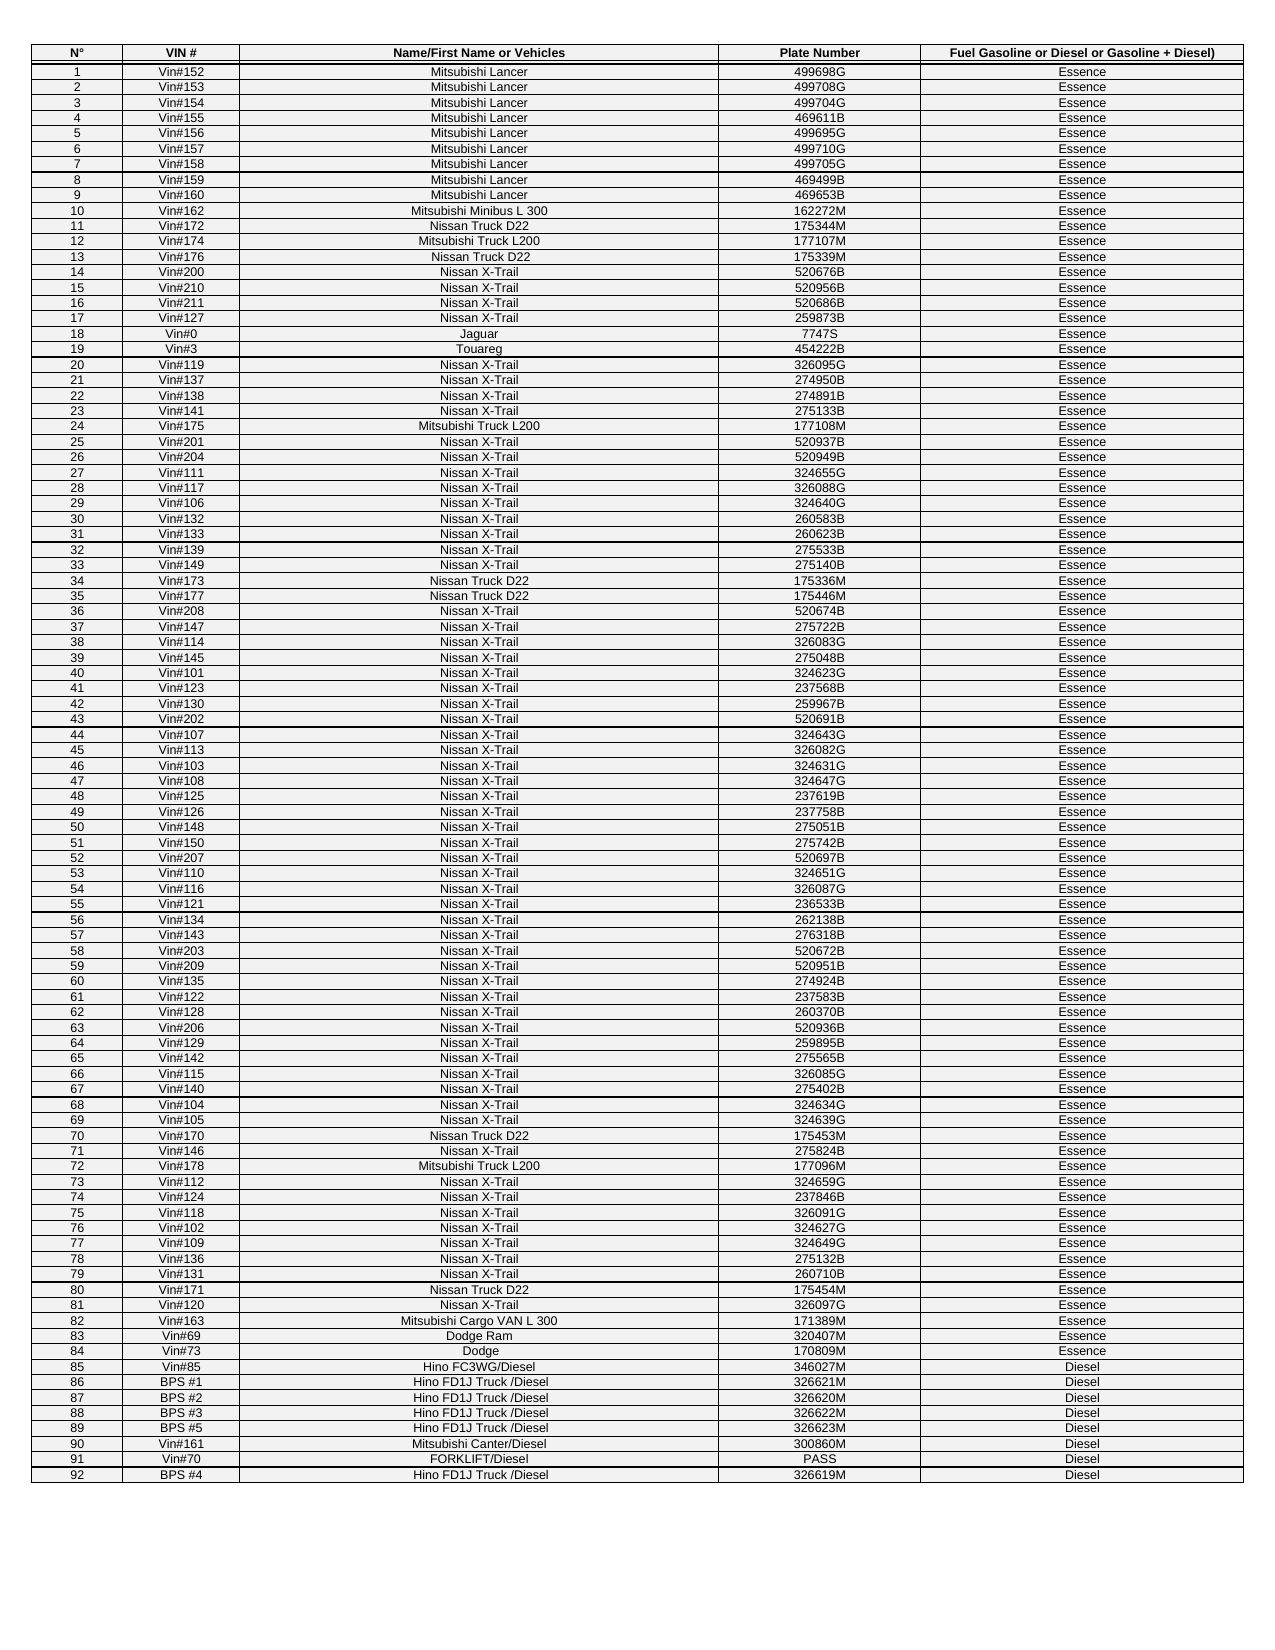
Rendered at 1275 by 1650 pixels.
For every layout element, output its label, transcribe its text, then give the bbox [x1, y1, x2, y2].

table_cell Vin#121 [123, 897, 239, 911]
table_cell 276318B [719, 928, 920, 942]
table_cell Hino FD1J Truck /Diesel [240, 1421, 718, 1436]
table_cell Mitsubishi Lancer [240, 80, 718, 94]
table_cell 324627G [719, 1221, 920, 1235]
table_cell Essence [921, 1252, 1243, 1266]
table_cell 499695G [719, 126, 920, 141]
table_cell 469611B [719, 111, 920, 125]
table_cell Essence [921, 1005, 1243, 1019]
table_cell Mitsubishi Truck L200 [240, 1159, 718, 1173]
table_cell 84 [32, 1344, 122, 1358]
table_header Plate Number [719, 45, 920, 60]
table_cell Vin#155 [123, 111, 239, 125]
table_cell Essence [921, 126, 1243, 141]
table_cell 175344M [719, 219, 920, 233]
table_cell 34 [32, 573, 122, 588]
table_cell Vin#145 [123, 650, 239, 665]
table_cell Essence [921, 1098, 1243, 1112]
table_cell 89 [32, 1421, 122, 1436]
table_cell Vin#176 [123, 250, 239, 264]
table_cell Essence [921, 1267, 1243, 1281]
table_cell Vin#178 [123, 1159, 239, 1173]
table_cell 67 [32, 1082, 122, 1096]
table_cell 76 [32, 1221, 122, 1235]
table_cell Essence [921, 959, 1243, 973]
table_cell Vin#119 [123, 358, 239, 372]
table_cell Essence [921, 712, 1243, 726]
table_cell Diesel [921, 1421, 1243, 1436]
table_cell Essence [921, 373, 1243, 387]
table_cell Vin#105 [123, 1113, 239, 1127]
table_cell Nissan X-Trail [240, 1175, 718, 1189]
table_cell 45 [32, 743, 122, 757]
table_cell Essence [921, 573, 1243, 588]
table_cell 55 [32, 897, 122, 911]
table_cell 78 [32, 1252, 122, 1266]
table_cell Nissan X-Trail [240, 1298, 718, 1312]
table_cell 5 [32, 126, 122, 141]
table_cell Essence [921, 1313, 1243, 1328]
table_cell Vin#102 [123, 1221, 239, 1235]
table_cell Mitsubishi Lancer [240, 111, 718, 125]
table_cell Mitsubishi Lancer [240, 65, 718, 79]
table_cell 499710G [719, 142, 920, 156]
table_cell 324623G [719, 666, 920, 680]
table_cell 259873B [719, 311, 920, 326]
table_cell Essence [921, 928, 1243, 942]
table_cell Nissan X-Trail [240, 1082, 718, 1096]
table_cell Vin#116 [123, 882, 239, 896]
table_cell 275742B [719, 835, 920, 850]
table_cell 275533B [719, 543, 920, 557]
table_cell 4 [32, 111, 122, 125]
table_cell 324640G [719, 496, 920, 511]
table_cell PASS [719, 1452, 920, 1466]
table_cell 92 [32, 1468, 122, 1482]
table_cell 52 [32, 851, 122, 865]
table_cell 300860M [719, 1437, 920, 1451]
table_cell Vin#113 [123, 743, 239, 757]
table_cell Nissan X-Trail [240, 913, 718, 927]
table_cell Nissan X-Trail [240, 512, 718, 526]
table_cell Vin#124 [123, 1190, 239, 1204]
table_cell Nissan X-Trail [240, 280, 718, 295]
table_cell Vin#157 [123, 142, 239, 156]
table_cell Essence [921, 774, 1243, 788]
table_cell Essence [921, 419, 1243, 433]
table_cell Essence [921, 173, 1243, 187]
table_cell Essence [921, 1128, 1243, 1143]
table_cell 66 [32, 1067, 122, 1081]
table_cell Nissan X-Trail [240, 265, 718, 279]
table_cell Essence [921, 157, 1243, 171]
table_cell Nissan X-Trail [240, 882, 718, 896]
table_cell Vin#152 [123, 65, 239, 79]
table_cell 28 [32, 481, 122, 495]
table_cell 175336M [719, 573, 920, 588]
table_cell Vin#210 [123, 280, 239, 295]
table_cell Vin#177 [123, 589, 239, 603]
table_cell 1 [32, 65, 122, 79]
table_cell 79 [32, 1267, 122, 1281]
table_cell Diesel [921, 1406, 1243, 1420]
table_cell Nissan X-Trail [240, 1144, 718, 1158]
table_cell Nissan X-Trail [240, 465, 718, 480]
table_cell 39 [32, 650, 122, 665]
table_cell 520956B [719, 280, 920, 295]
table_cell 10 [32, 203, 122, 218]
table_cell 90 [32, 1437, 122, 1451]
table_cell 324639G [719, 1113, 920, 1127]
table_cell Vin#174 [123, 234, 239, 248]
table_cell Vin#128 [123, 1005, 239, 1019]
table_cell Nissan X-Trail [240, 1067, 718, 1081]
table_cell Nissan X-Trail [240, 728, 718, 742]
table_cell Nissan X-Trail [240, 743, 718, 757]
table_cell Mitsubishi Minibus L 300 [240, 203, 718, 218]
table_cell Essence [921, 358, 1243, 372]
table_cell 324655G [719, 465, 920, 480]
table_cell 520691B [719, 712, 920, 726]
table_cell Essence [921, 589, 1243, 603]
table_cell Essence [921, 111, 1243, 125]
table_cell Vin#111 [123, 465, 239, 480]
table_cell Vin#200 [123, 265, 239, 279]
table_cell Vin#148 [123, 820, 239, 834]
table_cell 68 [32, 1098, 122, 1112]
table_cell Essence [921, 342, 1243, 356]
table_header VIN # [123, 45, 239, 60]
table_cell 499705G [719, 157, 920, 171]
table_cell 33 [32, 558, 122, 572]
table_cell 520676B [719, 265, 920, 279]
table_cell Vin#127 [123, 311, 239, 326]
table_cell Essence [921, 203, 1243, 218]
table_cell 275132B [719, 1252, 920, 1266]
table_cell 520936B [719, 1020, 920, 1035]
table_cell 171389M [719, 1313, 920, 1328]
table_cell 237583B [719, 990, 920, 1004]
table_cell 326619M [719, 1468, 920, 1482]
table_cell 65 [32, 1051, 122, 1066]
table_cell Vin#173 [123, 573, 239, 588]
table_cell 20 [32, 358, 122, 372]
table_cell 275051B [719, 820, 920, 834]
table_cell Essence [921, 789, 1243, 803]
table_cell Vin#140 [123, 1082, 239, 1096]
table_cell 46 [32, 758, 122, 773]
table_cell Dodge Ram [240, 1329, 718, 1343]
table_cell 77 [32, 1236, 122, 1251]
table_cell 16 [32, 296, 122, 310]
table_cell 32 [32, 543, 122, 557]
table_cell Nissan X-Trail [240, 543, 718, 557]
table_cell Vin#131 [123, 1267, 239, 1281]
table_cell Essence [921, 280, 1243, 295]
table_cell 53 [32, 866, 122, 881]
table_cell Vin#125 [123, 789, 239, 803]
table_cell Essence [921, 1082, 1243, 1096]
table_cell Vin#146 [123, 1144, 239, 1158]
table_cell Essence [921, 80, 1243, 94]
table_cell 324649G [719, 1236, 920, 1251]
table_cell Nissan X-Trail [240, 1221, 718, 1235]
table_cell Hino FD1J Truck /Diesel [240, 1375, 718, 1389]
table_cell Nissan Truck D22 [240, 250, 718, 264]
table_cell 73 [32, 1175, 122, 1189]
table_cell 326623M [719, 1421, 920, 1436]
table_cell BPS #1 [123, 1375, 239, 1389]
table_cell Mitsubishi Truck L200 [240, 419, 718, 433]
table_cell Touareg [240, 342, 718, 356]
table_cell FORKLIFT/Diesel [240, 1452, 718, 1466]
table_cell Essence [921, 820, 1243, 834]
table_cell Vin#69 [123, 1329, 239, 1343]
table_cell Essence [921, 1051, 1243, 1066]
table_cell Mitsubishi Cargo VAN L 300 [240, 1313, 718, 1328]
table_cell 274891B [719, 388, 920, 403]
table_cell Nissan X-Trail [240, 481, 718, 495]
table_cell Nissan X-Trail [240, 496, 718, 511]
table_cell Nissan X-Trail [240, 820, 718, 834]
table_cell Essence [921, 1159, 1243, 1173]
table_cell Essence [921, 527, 1243, 541]
table_cell Essence [921, 1298, 1243, 1312]
table_cell Essence [921, 265, 1243, 279]
table_cell Essence [921, 1020, 1243, 1035]
table_cell Essence [921, 219, 1243, 233]
table_cell Essence [921, 142, 1243, 156]
table_cell Essence [921, 558, 1243, 572]
table_cell Vin#70 [123, 1452, 239, 1466]
table_cell 259895B [719, 1036, 920, 1050]
table_cell 37 [32, 620, 122, 634]
table_cell Essence [921, 1036, 1243, 1050]
table_cell 499698G [719, 65, 920, 79]
table_cell 62 [32, 1005, 122, 1019]
table_cell 50 [32, 820, 122, 834]
table_cell Diesel [921, 1390, 1243, 1405]
table_cell 81 [32, 1298, 122, 1312]
table_cell 13 [32, 250, 122, 264]
table_cell 19 [32, 342, 122, 356]
table_cell Vin#129 [123, 1036, 239, 1050]
table_cell Vin#211 [123, 296, 239, 310]
table_cell Essence [921, 743, 1243, 757]
table_cell Vin#107 [123, 728, 239, 742]
table_cell Mitsubishi Lancer [240, 173, 718, 187]
table_cell Vin#115 [123, 1067, 239, 1081]
table_cell Vin#103 [123, 758, 239, 773]
table_cell Nissan X-Trail [240, 388, 718, 403]
table_cell 75 [32, 1205, 122, 1220]
table_cell 324643G [719, 728, 920, 742]
table_cell Nissan X-Trail [240, 959, 718, 973]
table_cell Nissan X-Trail [240, 435, 718, 449]
table_cell Diesel [921, 1375, 1243, 1389]
table_cell Essence [921, 805, 1243, 819]
table_cell Jaguar [240, 327, 718, 341]
table_cell Essence [921, 913, 1243, 927]
table_cell 275048B [719, 650, 920, 665]
table_cell 469499B [719, 173, 920, 187]
table_cell Vin#138 [123, 388, 239, 403]
table_cell 275140B [719, 558, 920, 572]
table_cell 43 [32, 712, 122, 726]
table_header Name/First Name or Vehicles [240, 45, 718, 60]
table_cell 520686B [719, 296, 920, 310]
table_cell Essence [921, 758, 1243, 773]
table_cell Nissan X-Trail [240, 712, 718, 726]
table_cell Nissan X-Trail [240, 1051, 718, 1066]
table_cell 469653B [719, 188, 920, 202]
table_cell Vin#122 [123, 990, 239, 1004]
table_cell Vin#153 [123, 80, 239, 94]
table_cell Nissan X-Trail [240, 1020, 718, 1035]
table_cell 87 [32, 1390, 122, 1405]
table_cell 49 [32, 805, 122, 819]
table_cell 175446M [719, 589, 920, 603]
table_cell Essence [921, 974, 1243, 988]
table_cell 236533B [719, 897, 920, 911]
table_cell 61 [32, 990, 122, 1004]
table_cell 274950B [719, 373, 920, 387]
table_cell Vin#101 [123, 666, 239, 680]
table_cell 14 [32, 265, 122, 279]
table_cell Nissan X-Trail [240, 666, 718, 680]
table_cell Nissan X-Trail [240, 311, 718, 326]
table_cell 259967B [719, 697, 920, 711]
table_cell BPS #2 [123, 1390, 239, 1405]
table_cell 260623B [719, 527, 920, 541]
table_cell Essence [921, 882, 1243, 896]
table_cell Essence [921, 697, 1243, 711]
table_cell 58 [32, 943, 122, 958]
table_cell 275565B [719, 1051, 920, 1066]
table_cell 72 [32, 1159, 122, 1173]
table_cell 162272M [719, 203, 920, 218]
table_cell Essence [921, 728, 1243, 742]
table_cell 41 [32, 681, 122, 696]
table_cell Vin#207 [123, 851, 239, 865]
table_cell 2 [32, 80, 122, 94]
table_cell Essence [921, 234, 1243, 248]
table_cell 520937B [719, 435, 920, 449]
table_cell Vin#158 [123, 157, 239, 171]
table_cell 25 [32, 435, 122, 449]
table_cell Vin#141 [123, 404, 239, 418]
table_cell Essence [921, 604, 1243, 618]
table_cell Essence [921, 1205, 1243, 1220]
table_cell Vin#134 [123, 913, 239, 927]
table_cell 21 [32, 373, 122, 387]
table_cell 86 [32, 1375, 122, 1389]
table_cell Nissan X-Trail [240, 527, 718, 541]
table_cell 326087G [719, 882, 920, 896]
table_cell Vin#108 [123, 774, 239, 788]
table_cell BPS #4 [123, 1468, 239, 1482]
table_cell 64 [32, 1036, 122, 1050]
table_cell Essence [921, 1329, 1243, 1343]
table_cell Vin#143 [123, 928, 239, 942]
table_cell Nissan X-Trail [240, 835, 718, 850]
table_cell Vin#150 [123, 835, 239, 850]
table_cell 18 [32, 327, 122, 341]
table_cell Nissan X-Trail [240, 851, 718, 865]
table_cell Vin#206 [123, 1020, 239, 1035]
table_cell Nissan X-Trail [240, 697, 718, 711]
table_cell Nissan X-Trail [240, 866, 718, 881]
table_cell Vin#109 [123, 1236, 239, 1251]
table_cell Nissan X-Trail [240, 620, 718, 634]
table_cell Essence [921, 481, 1243, 495]
table_cell 47 [32, 774, 122, 788]
table_cell Nissan Truck D22 [240, 1283, 718, 1297]
table_cell Vin#120 [123, 1298, 239, 1312]
table_cell Nissan X-Trail [240, 358, 718, 372]
table_cell 38 [32, 635, 122, 649]
table_cell Essence [921, 296, 1243, 310]
table_cell 520951B [719, 959, 920, 973]
table_cell Diesel [921, 1437, 1243, 1451]
table_cell 237619B [719, 789, 920, 803]
table_cell Essence [921, 496, 1243, 511]
table_cell Essence [921, 990, 1243, 1004]
table_cell Mitsubishi Truck L200 [240, 234, 718, 248]
table_cell Vin#85 [123, 1360, 239, 1374]
table_cell Essence [921, 1175, 1243, 1189]
table_cell Essence [921, 1283, 1243, 1297]
table_cell Diesel [921, 1360, 1243, 1374]
table_cell Vin#110 [123, 866, 239, 881]
table_cell Essence [921, 95, 1243, 110]
table_cell Vin#208 [123, 604, 239, 618]
table_cell Essence [921, 866, 1243, 881]
table_cell Nissan X-Trail [240, 1267, 718, 1281]
table_cell Vin#203 [123, 943, 239, 958]
table_cell 80 [32, 1283, 122, 1297]
table_cell 326085G [719, 1067, 920, 1081]
table_cell Vin#118 [123, 1205, 239, 1220]
table_cell 262138B [719, 913, 920, 927]
table_cell 23 [32, 404, 122, 418]
table_cell BPS #3 [123, 1406, 239, 1420]
table_cell Nissan Truck D22 [240, 1128, 718, 1143]
table_cell 60 [32, 974, 122, 988]
table_cell 320407M [719, 1329, 920, 1343]
table_cell 346027M [719, 1360, 920, 1374]
table_cell Nissan X-Trail [240, 404, 718, 418]
table_cell 520672B [719, 943, 920, 958]
table_cell 48 [32, 789, 122, 803]
table_cell 275133B [719, 404, 920, 418]
table_cell 59 [32, 959, 122, 973]
table_cell 324647G [719, 774, 920, 788]
table_cell Essence [921, 943, 1243, 958]
table_cell Essence [921, 681, 1243, 696]
table_cell Hino FC3WG/Diesel [240, 1360, 718, 1374]
table_cell Essence [921, 65, 1243, 79]
table_cell Nissan X-Trail [240, 805, 718, 819]
table_cell Nissan X-Trail [240, 296, 718, 310]
table_cell Vin#204 [123, 450, 239, 464]
table_cell 7 [32, 157, 122, 171]
table_cell Essence [921, 1067, 1243, 1081]
table_cell 11 [32, 219, 122, 233]
table_cell Essence [921, 1113, 1243, 1127]
table_cell Vin#0 [123, 327, 239, 341]
table_cell Hino FD1J Truck /Diesel [240, 1468, 718, 1482]
table_cell 35 [32, 589, 122, 603]
table_cell Vin#162 [123, 203, 239, 218]
table_cell Vin#104 [123, 1098, 239, 1112]
table_cell Vin#130 [123, 697, 239, 711]
table_cell 31 [32, 527, 122, 541]
table_cell 24 [32, 419, 122, 433]
table_cell Vin#175 [123, 419, 239, 433]
table_cell 175339M [719, 250, 920, 264]
table_cell Nissan X-Trail [240, 558, 718, 572]
table_cell Vin#147 [123, 620, 239, 634]
table_cell 22 [32, 388, 122, 403]
table_cell 324651G [719, 866, 920, 881]
table_cell Vin#132 [123, 512, 239, 526]
table_cell Vin#163 [123, 1313, 239, 1328]
table_cell 177096M [719, 1159, 920, 1173]
table_cell Mitsubishi Lancer [240, 157, 718, 171]
table_cell Vin#154 [123, 95, 239, 110]
table_cell Nissan X-Trail [240, 943, 718, 958]
table_cell Essence [921, 650, 1243, 665]
table_cell Vin#114 [123, 635, 239, 649]
table_cell Essence [921, 897, 1243, 911]
table_cell Vin#112 [123, 1175, 239, 1189]
table_cell 237846B [719, 1190, 920, 1204]
table_cell 15 [32, 280, 122, 295]
table_cell 520674B [719, 604, 920, 618]
table_cell Essence [921, 435, 1243, 449]
table_cell 520697B [719, 851, 920, 865]
table_cell Nissan X-Trail [240, 1252, 718, 1266]
table_cell Essence [921, 635, 1243, 649]
table_cell 42 [32, 697, 122, 711]
table_cell 54 [32, 882, 122, 896]
table_cell Essence [921, 404, 1243, 418]
table_cell Essence [921, 620, 1243, 634]
table_cell Vin#126 [123, 805, 239, 819]
table_cell 69 [32, 1113, 122, 1127]
table_cell 8 [32, 173, 122, 187]
table_cell Vin#137 [123, 373, 239, 387]
table_cell Vin#73 [123, 1344, 239, 1358]
table_cell 57 [32, 928, 122, 942]
table_cell Nissan Truck D22 [240, 219, 718, 233]
table_cell Vin#3 [123, 342, 239, 356]
table_header N° [32, 45, 122, 60]
table_cell 26 [32, 450, 122, 464]
table_cell Essence [921, 1344, 1243, 1358]
table_cell Essence [921, 311, 1243, 326]
table_cell Essence [921, 450, 1243, 464]
table_cell 326091G [719, 1205, 920, 1220]
table_cell 175453M [719, 1128, 920, 1143]
table_cell 499708G [719, 80, 920, 94]
table_cell 324631G [719, 758, 920, 773]
table_cell 63 [32, 1020, 122, 1035]
table_cell Nissan X-Trail [240, 650, 718, 665]
table_cell 170809M [719, 1344, 920, 1358]
table_cell 326095G [719, 358, 920, 372]
table_cell Nissan X-Trail [240, 774, 718, 788]
table_cell 7747S [719, 327, 920, 341]
table_cell 175454M [719, 1283, 920, 1297]
table_header Fuel Gasoline or Diesel or Gasoline + Diesel) [921, 45, 1243, 60]
table_cell 70 [32, 1128, 122, 1143]
table_cell 326097G [719, 1298, 920, 1312]
table_cell Vin#135 [123, 974, 239, 988]
table_cell 275722B [719, 620, 920, 634]
table_cell Essence [921, 1190, 1243, 1204]
table_cell Essence [921, 188, 1243, 202]
table_cell Essence [921, 250, 1243, 264]
table_cell 324634G [719, 1098, 920, 1112]
table_cell 27 [32, 465, 122, 480]
table_cell Nissan X-Trail [240, 1113, 718, 1127]
table_cell Nissan X-Trail [240, 897, 718, 911]
table_cell 83 [32, 1329, 122, 1343]
table_cell 44 [32, 728, 122, 742]
table_cell Nissan X-Trail [240, 1036, 718, 1050]
table_cell Mitsubishi Lancer [240, 126, 718, 141]
table_cell 9 [32, 188, 122, 202]
table_cell Nissan X-Trail [240, 450, 718, 464]
table_cell 177108M [719, 419, 920, 433]
table_cell Essence [921, 1144, 1243, 1158]
table_cell 326088G [719, 481, 920, 495]
table_cell Vin#159 [123, 173, 239, 187]
table_cell Essence [921, 512, 1243, 526]
table_cell 17 [32, 311, 122, 326]
table_cell Essence [921, 851, 1243, 865]
table_cell 275402B [719, 1082, 920, 1096]
table_cell Nissan X-Trail [240, 681, 718, 696]
table_cell Nissan X-Trail [240, 1098, 718, 1112]
table_cell 56 [32, 913, 122, 927]
table_cell Nissan X-Trail [240, 928, 718, 942]
table_cell Diesel [921, 1452, 1243, 1466]
table_cell Vin#149 [123, 558, 239, 572]
table_cell 326622M [719, 1406, 920, 1420]
table_cell Diesel [921, 1468, 1243, 1482]
table_cell 51 [32, 835, 122, 850]
table_cell 3 [32, 95, 122, 110]
table_cell Essence [921, 835, 1243, 850]
table_cell Vin#117 [123, 481, 239, 495]
table_cell Vin#172 [123, 219, 239, 233]
table_cell 29 [32, 496, 122, 511]
table_cell 326083G [719, 635, 920, 649]
table_cell 326620M [719, 1390, 920, 1405]
table_cell Mitsubishi Lancer [240, 188, 718, 202]
table_cell BPS #5 [123, 1421, 239, 1436]
table_cell Vin#136 [123, 1252, 239, 1266]
table_cell Mitsubishi Canter/Diesel [240, 1437, 718, 1451]
table_cell Vin#161 [123, 1437, 239, 1451]
table_cell Nissan X-Trail [240, 1205, 718, 1220]
table_cell 454222B [719, 342, 920, 356]
table_cell Vin#202 [123, 712, 239, 726]
table_cell Vin#170 [123, 1128, 239, 1143]
table_cell 177107M [719, 234, 920, 248]
table_cell 12 [32, 234, 122, 248]
table_cell Vin#171 [123, 1283, 239, 1297]
table_cell Nissan Truck D22 [240, 573, 718, 588]
table_cell Vin#106 [123, 496, 239, 511]
table_cell 85 [32, 1360, 122, 1374]
table_cell Nissan X-Trail [240, 1236, 718, 1251]
table_cell Vin#156 [123, 126, 239, 141]
table_cell Vin#133 [123, 527, 239, 541]
table_cell 274924B [719, 974, 920, 988]
table_cell Essence [921, 666, 1243, 680]
table_cell 260370B [719, 1005, 920, 1019]
table_cell 260583B [719, 512, 920, 526]
table_cell Vin#139 [123, 543, 239, 557]
table_cell Vin#160 [123, 188, 239, 202]
table_cell 324659G [719, 1175, 920, 1189]
table_cell 326621M [719, 1375, 920, 1389]
table_cell 275824B [719, 1144, 920, 1158]
table_cell 6 [32, 142, 122, 156]
table_cell 82 [32, 1313, 122, 1328]
table_cell 326082G [719, 743, 920, 757]
table_cell Vin#142 [123, 1051, 239, 1066]
table_cell Vin#123 [123, 681, 239, 696]
table_cell Nissan X-Trail [240, 990, 718, 1004]
table_cell 91 [32, 1452, 122, 1466]
table_cell Essence [921, 1236, 1243, 1251]
table_cell 260710B [719, 1267, 920, 1281]
table_cell Essence [921, 327, 1243, 341]
table_cell 74 [32, 1190, 122, 1204]
table_cell Essence [921, 465, 1243, 480]
table_cell 88 [32, 1406, 122, 1420]
table_cell 499704G [719, 95, 920, 110]
table_cell Essence [921, 1221, 1243, 1235]
table_cell Vin#201 [123, 435, 239, 449]
table_cell 520949B [719, 450, 920, 464]
table_cell Nissan X-Trail [240, 789, 718, 803]
table_cell 30 [32, 512, 122, 526]
table_cell 237568B [719, 681, 920, 696]
table_cell Nissan X-Trail [240, 604, 718, 618]
table_cell Dodge [240, 1344, 718, 1358]
table_cell Nissan X-Trail [240, 1005, 718, 1019]
table_cell Vin#209 [123, 959, 239, 973]
table_cell Nissan X-Trail [240, 373, 718, 387]
table_cell Mitsubishi Lancer [240, 142, 718, 156]
table_cell Hino FD1J Truck /Diesel [240, 1390, 718, 1405]
table_cell 36 [32, 604, 122, 618]
table_cell Essence [921, 388, 1243, 403]
table_cell Nissan X-Trail [240, 974, 718, 988]
table_cell Essence [921, 543, 1243, 557]
table_cell 40 [32, 666, 122, 680]
table_cell 237758B [719, 805, 920, 819]
table_cell 71 [32, 1144, 122, 1158]
table_cell Nissan X-Trail [240, 1190, 718, 1204]
table_cell Hino FD1J Truck /Diesel [240, 1406, 718, 1420]
table_cell Nissan Truck D22 [240, 589, 718, 603]
table_cell Nissan X-Trail [240, 635, 718, 649]
table_cell Mitsubishi Lancer [240, 95, 718, 110]
table_cell Nissan X-Trail [240, 758, 718, 773]
